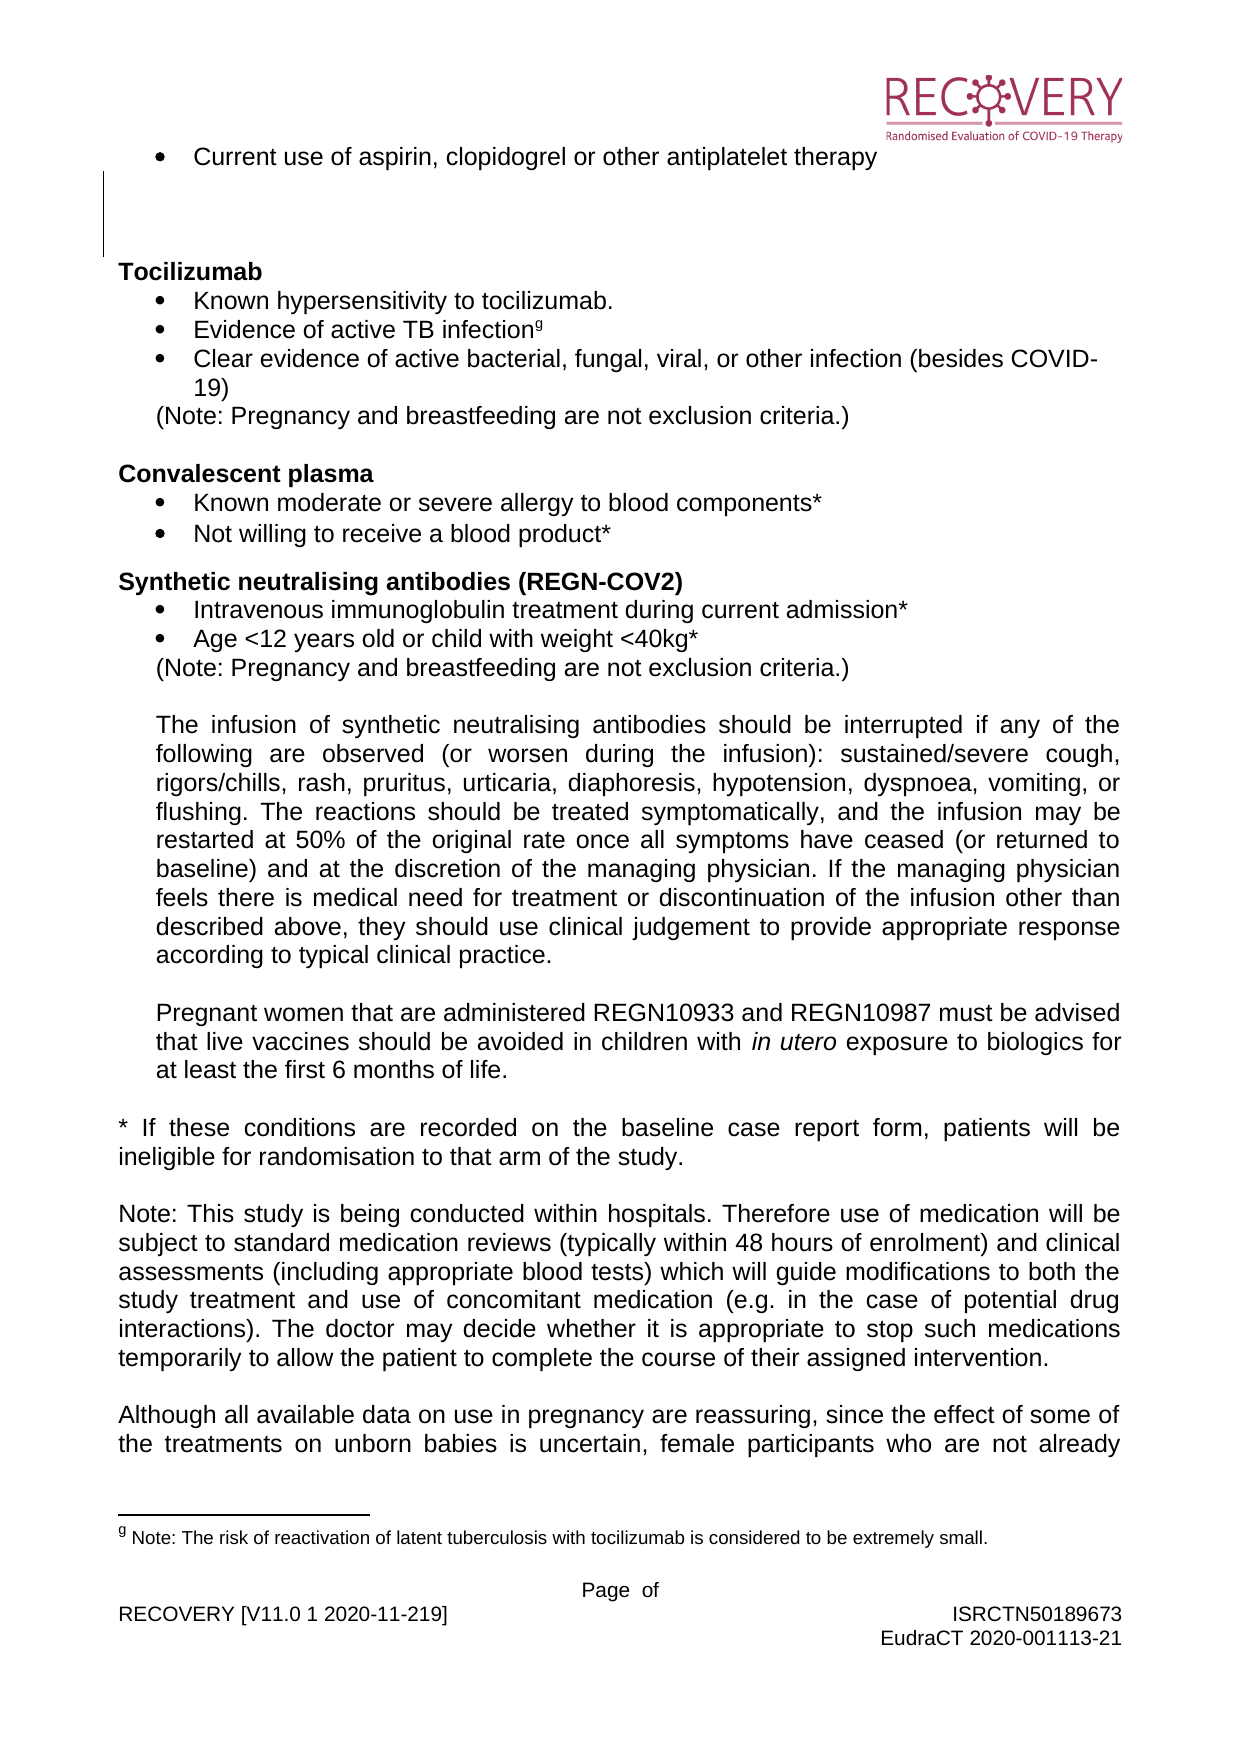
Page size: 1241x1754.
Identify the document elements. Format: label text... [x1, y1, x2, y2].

list Known hypersensitivity to tocilizumab. [156, 286, 1122, 315]
list Intravenous immunoglobulin treatment during current admission* [156, 595, 1122, 624]
list Age <12 years old or child with weight <40kg* [156, 624, 1122, 653]
text The infusion of synthetic neutralising antibodies should be interrupted if any of the following are observed (or worsen during the infusion): sustained/severe cough, rigors/chills, rash, pruritus, urticaria, diaphoresis, hypotension, dyspnoea, vomiting, or flushing. The reactions should be treated symptomatically, and the infusion may be restarted at 50% of the original rate once all symptoms have ceased (or returned to baseline) and at the discretion of the managing physician. If the managing physician feels there is medical need for treatment or discontinuation of the infusion other than described above, they should use clinical judgement to provide appropriate response according to typical clinical practice. [156, 711, 1122, 969]
text (Note: Pregnancy and breastfeeding are not exclusion criteria.) [156, 401, 1122, 430]
text * If these conditions are recorded on the baseline case report form, patients will be ineligible for randomisation to that arm of the study. [118, 1113, 1122, 1171]
text Note: This study is being conducted within hospitals. Therefore use of medication will be subject to standard medication reviews (typically within 48 hours of enrolment) and clinical assessments (including appropriate blood tests) which will guide modifications to both the study treatment and use of concomitant medication (e.g. in the case of potential drug interactions). The doctor may decide whether it is appropriate to stop such medications temporarily to allow the patient to complete the course of their assigned intervention. [118, 1199, 1122, 1372]
list Evidence of active TB infection [156, 315, 1122, 344]
text Convalescent plasma [118, 459, 1122, 488]
picture [886, 75, 1123, 143]
text Tocilizumab [118, 257, 1122, 286]
list Current use of aspirin, clopidogrel or other antiplatelet therapy [156, 142, 1122, 171]
text (Note: Pregnancy and breastfeeding are not exclusion criteria.) [156, 653, 1122, 682]
list Known moderate or severe allergy to blood components* [156, 488, 1122, 516]
text Synthetic neutralising antibodies (REGN-COV2) [118, 567, 1122, 595]
text Pregnant women that are administered REGN10933 and REGN10987 must be advised that live vaccines should be avoided in children with in utero exposure to biologics for at least the first 6 months of life. [156, 998, 1122, 1084]
list Clear evidence of active bacterial, fungal, viral, or other infection (besides COVID-19) [156, 344, 1122, 401]
list Not willing to receive a blood product* [156, 519, 1122, 548]
